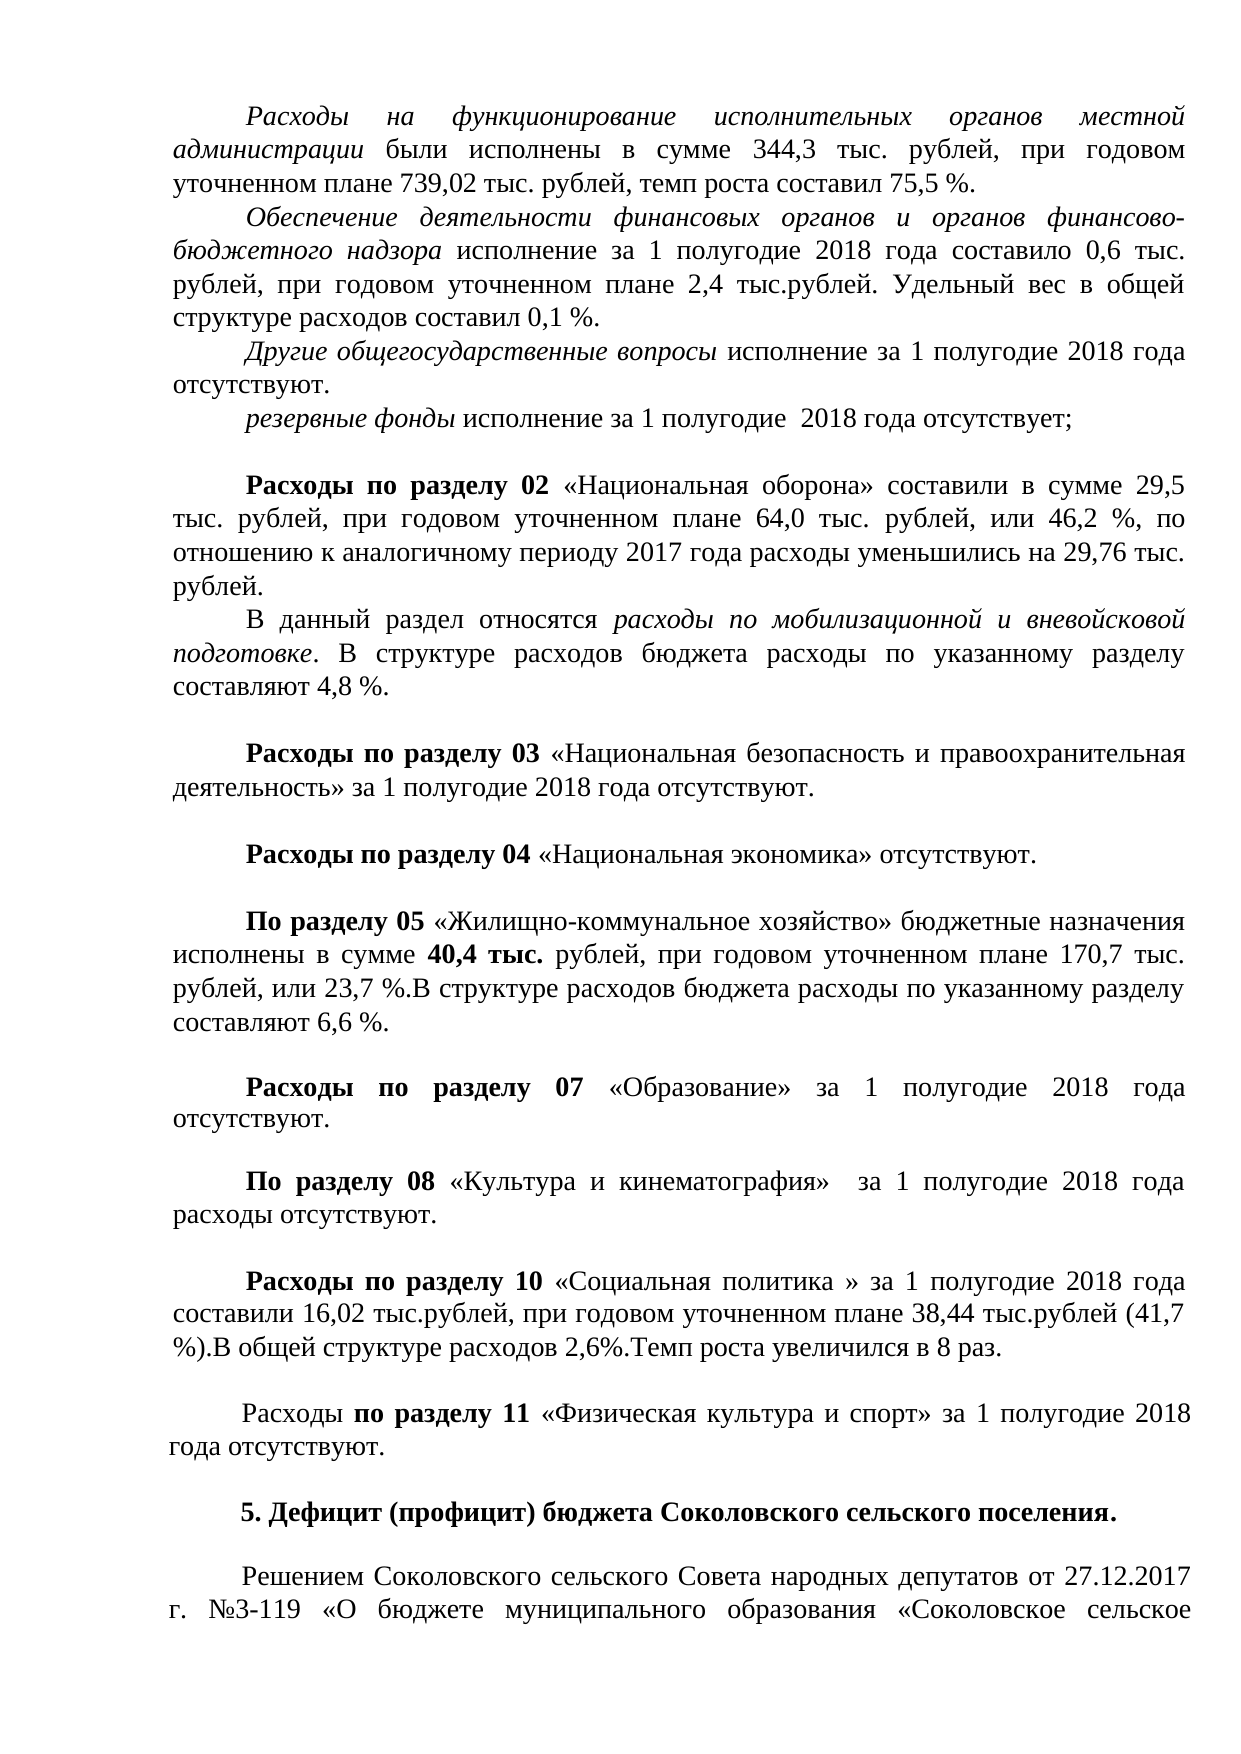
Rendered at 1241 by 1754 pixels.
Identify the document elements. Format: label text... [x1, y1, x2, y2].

text Расходы по разделу 07 «Образование» за 1 полугодие 2018 года отсутствуют. [173, 1071, 1186, 1133]
text 5. Дефицит (профицит) бюджета Соколовского сельского поселения. [166, 1495, 1192, 1527]
text По разделу 08 «Культура и кинематография» за 1 полугодие 2018 года расходы отсутствуют. [173, 1164, 1186, 1231]
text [168, 1559, 1192, 1626]
text резервные фонды исполнение за 1 полугодие 2018 года отсутствует; [173, 401, 1192, 434]
text Обеспечение деятельности финансовых органов и органов финансово-бюджетного надзора исполнение за 1 полугодие 2018 года составило 0,6 тыс. рублей, при годовом уточненном плане 2,4 тыс.рублей. Удельный вес в общей структуре расходов составил 0,1 %. [173, 199, 1186, 333]
text Расходы на функционирование исполнительных органов местной администрации были исполнены в сумме 344,3 тыс. рублей, при годовом уточненном плане 739,02 тыс. рублей, темп роста составил 75,5 %. [173, 99, 1186, 199]
text По разделу 05 «Жилищно-коммунальное хозяйство» бюджетные назначения исполнены в сумме 40,4 тыс. рублей, при годовом уточненном плане 170,7 тыс. рублей, или 23,7 %.В структуре расходов бюджета расходы по указанному разделу составляют 6,6 %. [173, 904, 1186, 1038]
text Расходы по разделу 03 «Национальная безопасность и правоохранительная деятельность» за 1 полугодие 2018 года отсутствуют. [173, 736, 1186, 803]
text Расходы по разделу 11 «Физическая культура и спорт» за 1 полугодие 2018 года отсутствуют. [168, 1396, 1192, 1462]
text Расходы по разделу 10 «Социальная политика » за 1 полугодие 2018 года составили 16,02 тыс.рублей, при годовом уточненном плане 38,44 тыс.рублей (41,7 %).В общей структуре расходов 2,6%.Темп роста увеличился раз. [173, 1263, 1186, 1363]
text Другие общегосударственные вопросы исполнение за 1 полугодие 2018 года отсутствуют. [173, 333, 1186, 401]
text Расходы по разделу 02 «Национальная оборона» составили в сумме 29,5 тыс. рублей, при годовом уточненном плане 64,0 тыс. рублей, или 46,2 %, по отношению к аналогичному периоду 2017 года расходы уменьшились на 29,76 тыс. рублей. [173, 468, 1186, 602]
text Расходы по разделу 04 «Национальная экономика» отсутствуют. [173, 837, 1186, 870]
text В данный раздел относятся расходы по мобилизационной и вневойсковой подготовке. В структуре расходов бюджета расходы по указанному разделу составляют 4,8 %. [173, 602, 1186, 702]
